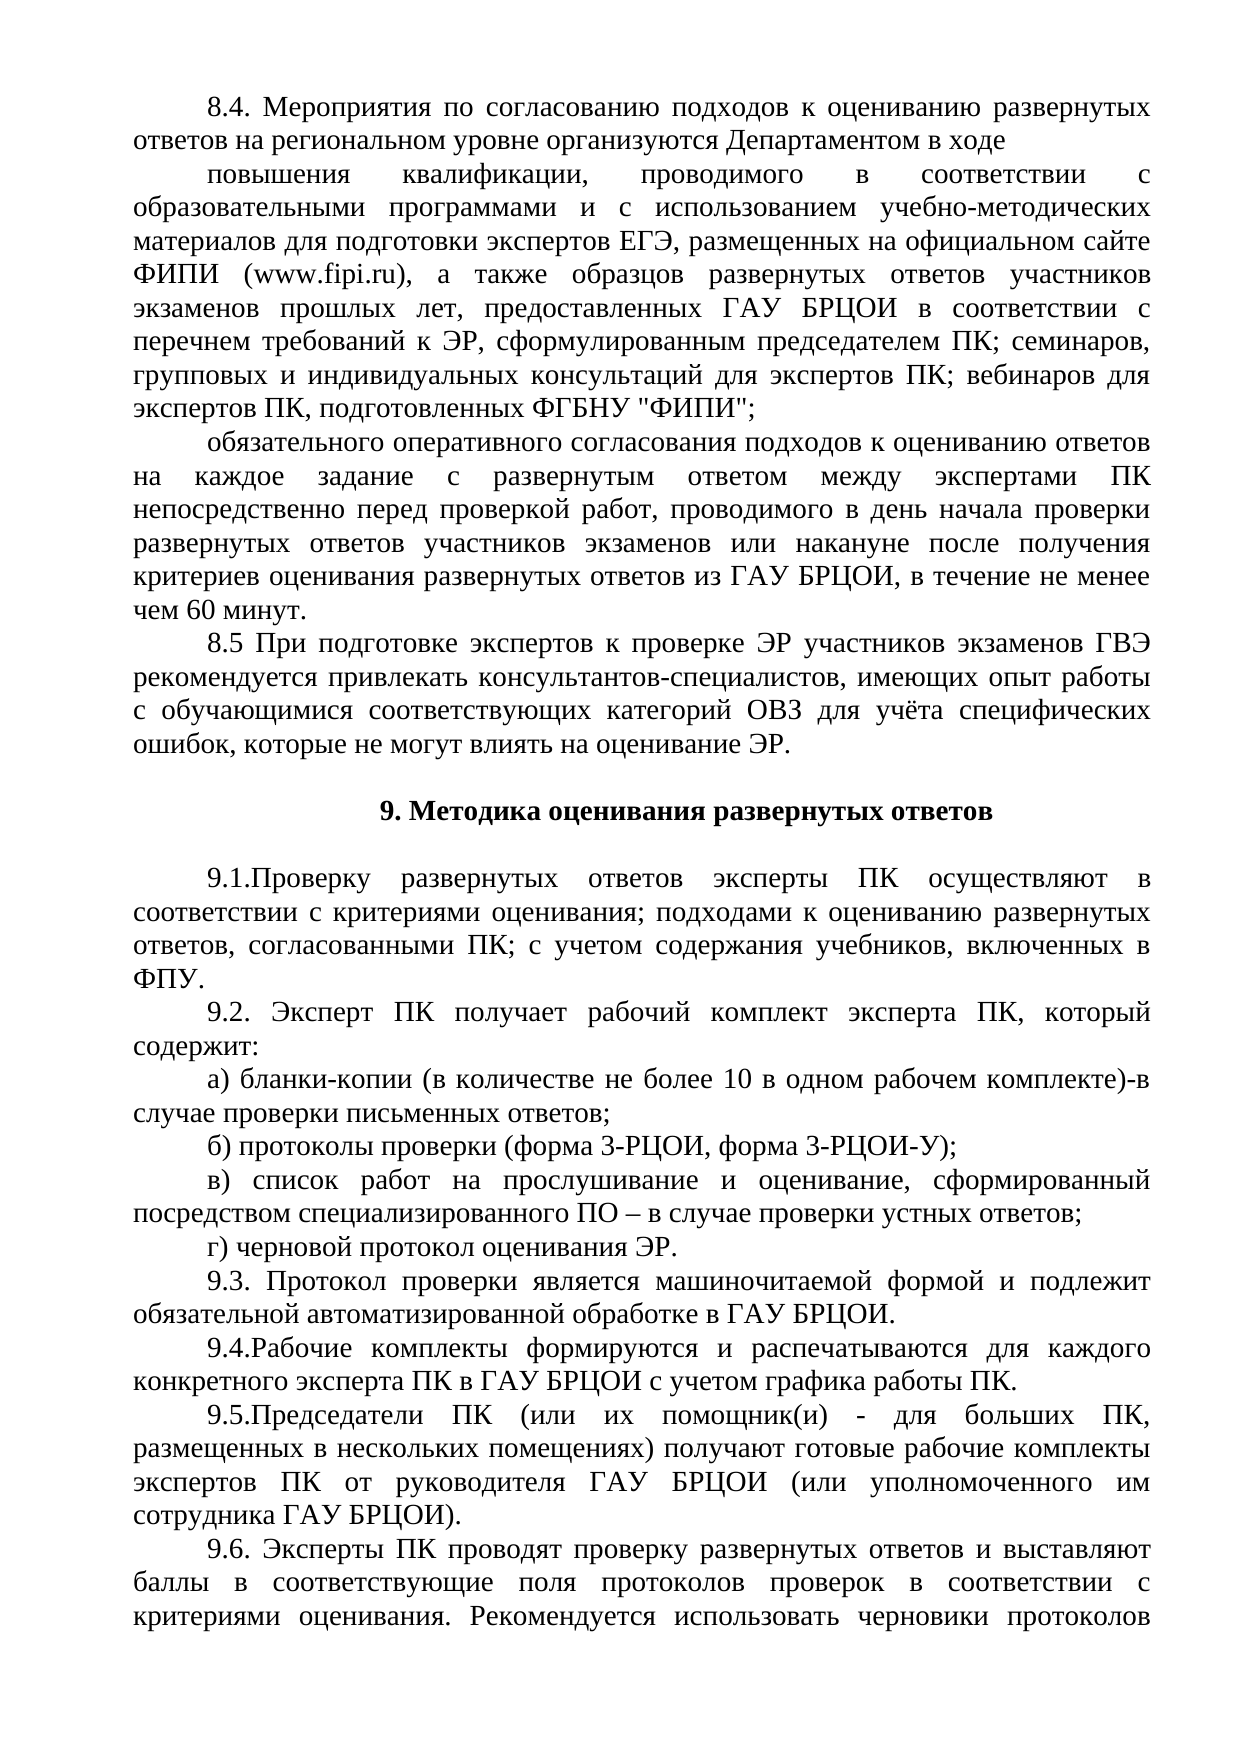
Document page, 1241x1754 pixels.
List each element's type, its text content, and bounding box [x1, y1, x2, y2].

text 9. Методика оценивания развернутых ответов [221, 793, 1152, 827]
text в) список работ на прослушивание и оценивание, сформированный посредством специализированного ПО – в случае проверки устных ответов; [133, 1162, 1152, 1229]
text обязательного оперативного согласования подходов к оцениванию ответов на каждое задание с развернутым ответом между экспертами ПК непосредственно перед проверкой работ, проводимого в день начала проверки развернутых ответов участников экзаменов или накануне после получения критериев оценивания развернутых ответов из ГАУ БРЦОИ, в течение не менее чем 60 минут. [133, 424, 1152, 625]
text 9.1.Проверку развернутых ответов эксперты ПК осуществляют в соответствии с критериями оценивания; подходами к оцениванию развернутых ответов, согласованными ПК; с учетом содержания учебников, включенных в ФПУ. [133, 860, 1152, 994]
text 9.4.Рабочие комплекты формируются и распечатываются для каждого конкретного эксперта ПК в ГАУ БРЦОИ с учетом графика работы ПК. [133, 1330, 1152, 1397]
text б) протоколы проверки (форма 3-РЦОИ, форма 3-РЦОИ-У); [133, 1128, 1152, 1162]
text 9.3. Протокол проверки является машиночитаемой формой и подлежит обязательной автоматизированной обработке в ГАУ БРЦОИ. [133, 1263, 1152, 1330]
text 9.2. Эксперт ПК получает рабочий комплект эксперта ПК, который содержит: [133, 994, 1152, 1061]
text 8.4. Мероприятия по согласованию подходов к оцениванию развернутых ответов на региональном уровне организуются Департаментом в ходе [133, 89, 1152, 156]
text а) бланки-копии (в количестве не более 10 в одном рабочем комплекте)-в случае проверки письменных ответов; [133, 1061, 1152, 1128]
text 8.5 При подготовке экспертов к проверке ЭР участников экзаменов ГВЭ рекомендуется привлекать консультантов-специалистов, имеющих опыт работы с обучающимися соответствующих категорий ОВЗ для учёта специфических ошибок, которые не могут влиять на оценивание ЭР. [133, 625, 1152, 759]
text повышения квалификации, проводимого в соответствии с образовательными программами и с использованием учебно-методических материалов для подготовки экспертов ЕГЭ, размещенных на официальном сайте ФИПИ (www.fipi.ru), а также образцов развернутых ответов участников экзаменов прошлых лет, предоставленных ГАУ БРЦОИ в соответствии с перечнем требований к ЭР, сформулированным председателем ПК; семинаров, групповых и индивидуальных консультаций для экспертов ПК; вебинаров для экспертов ПК, подготовленных ФГБНУ "ФИПИ"; [133, 156, 1152, 424]
text г) черновой протокол оценивания ЭР. [133, 1229, 1152, 1263]
text 9.5.Председатели ПК (или их помощник(и) - для больших ПК, размещенных в нескольких помещениях) получают готовые рабочие комплекты экспертов ПК от руководителя ГАУ БРЦОИ (или уполномоченного им сотрудника ГАУ БРЦОИ). [133, 1397, 1152, 1531]
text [133, 1531, 1152, 1632]
